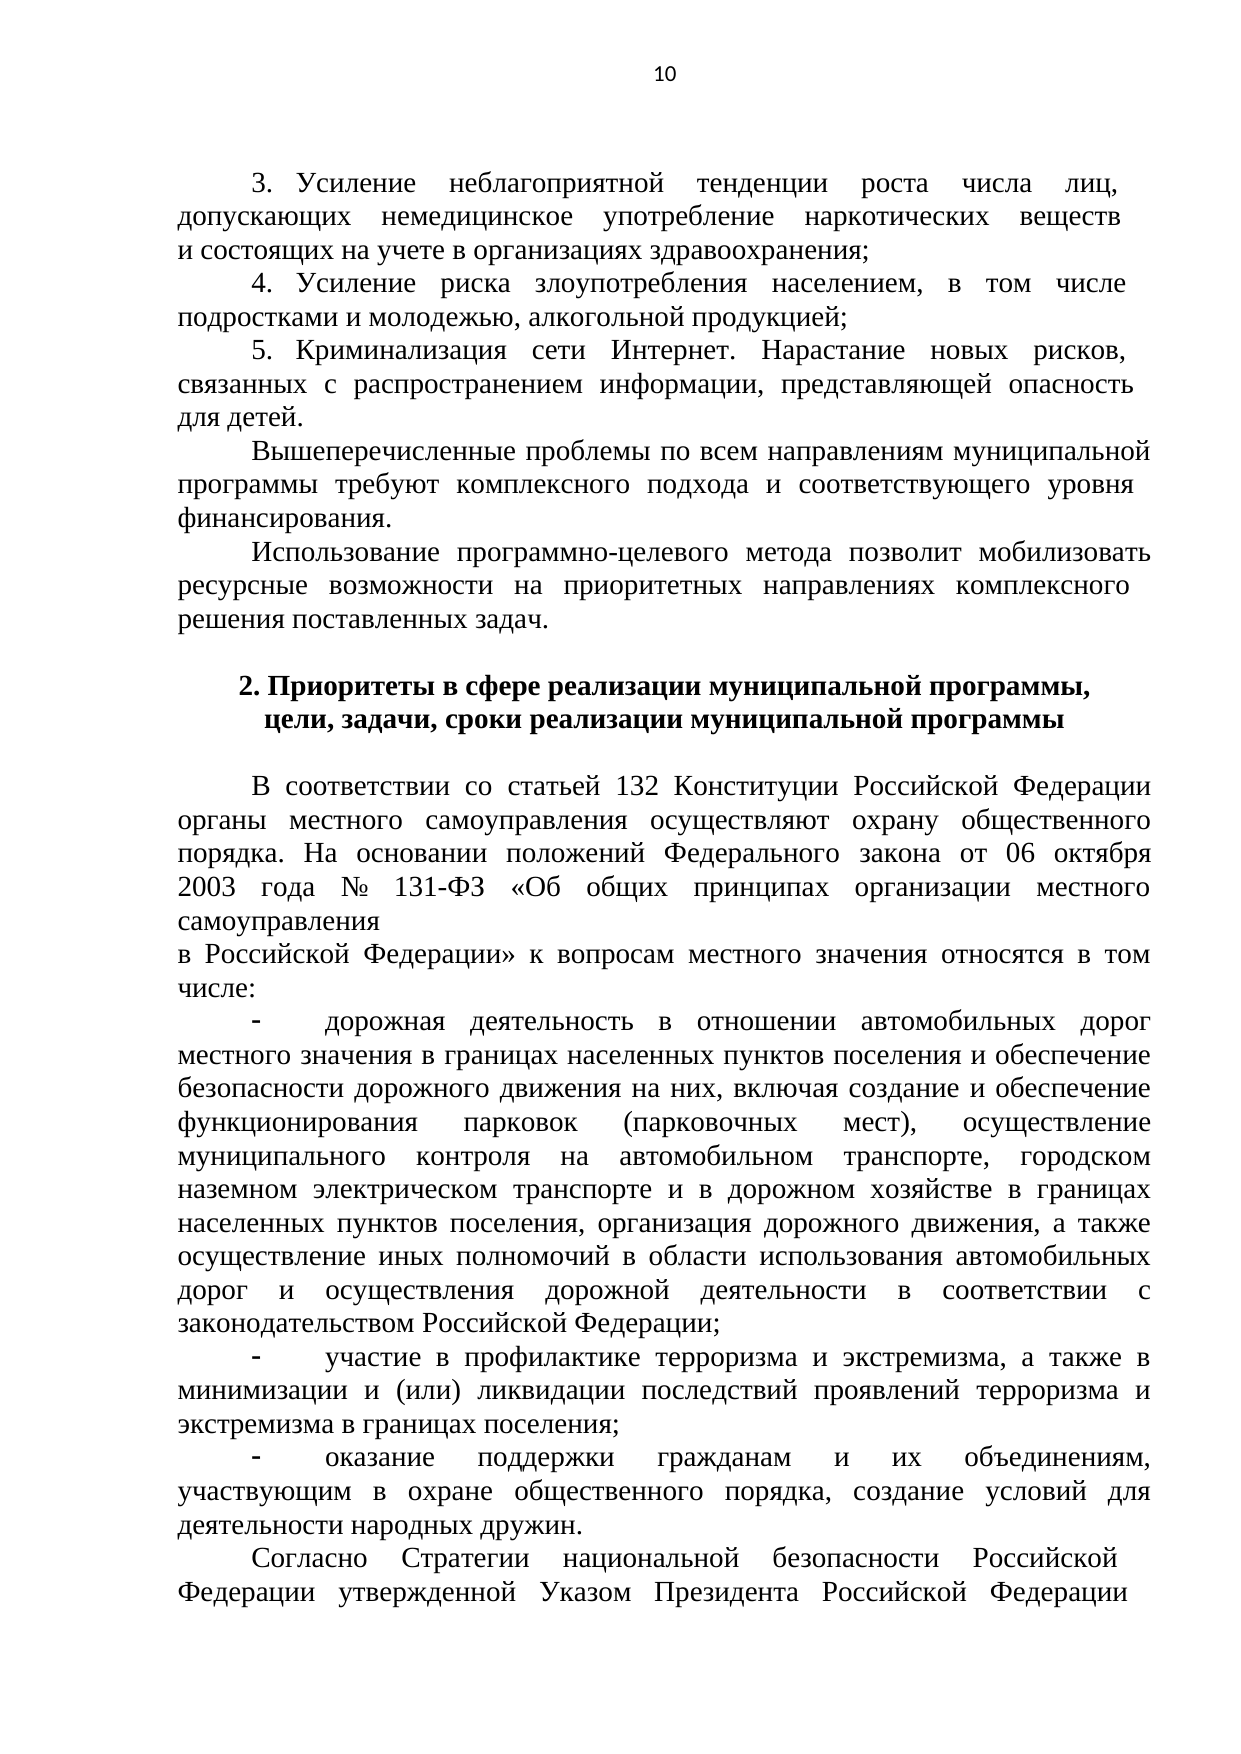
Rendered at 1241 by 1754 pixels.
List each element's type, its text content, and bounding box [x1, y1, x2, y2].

list участие в профилактике терроризма и экстремизма, а также в минимизации и (или) ликвидации последствий проявлений терроризма и экстремизма в границах поселения; [177, 1339, 1152, 1439]
list дорожная деятельность в отношении автомобильных дорог местного значения в границах населенных пунктов поселения и обеспечение безопасности дорожного движения на них, включая создание и обеспечение функционирования парковок (парковочных мест), осуществление муниципального контроля на автомобильном транспорте, городском наземном электрическом транспорте и в дорожном хозяйстве в границах населенных пунктов поселения, организация дорожного движения, а также осуществление иных полномочий в области использования автомобильных дорог и осуществления дорожной деятельности в соответствии с законодательством Российской Федерации; [177, 1003, 1152, 1339]
text Использование программно-целевого метода позволит мобилизовать ресурсные возможности на приоритетных направлениях комплексного решения поставленных задач. [177, 534, 1152, 634]
text цели, задачи, сроки реализации муниципальной программы [177, 701, 1152, 735]
list оказание поддержки гражданам и их объединениям, участвующим в охране общественного порядка, создание условий для деятельности народных дружин. [177, 1439, 1152, 1540]
text Вышеперечисленные проблемы по всем направлениям муниципальной программы требуют комплексного подхода и соответствующего уровня финансирования. [177, 433, 1152, 534]
list Усиление неблагоприятной тенденции роста числа лиц, допускающих немедицинское употребление наркотических веществ и состоящих на учете в организациях здравоохранения; [177, 165, 1152, 265]
list Усиление риска злоупотребления населением, в том числе подростками и молодежью, алкогольной продукцией; [177, 265, 1152, 332]
text В соответствии со статьей 132 Конституции Российской Федерации органы местного самоуправления осуществляют охрану общественного порядка. На основании положений Федерального закона от 06 октября 2003 года № 131-ФЗ «Об общих принципах организации местного самоуправления в Российской Федерации» к вопросам местного значения относятся в том числе: [177, 768, 1152, 1003]
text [177, 1540, 1152, 1607]
list Криминализация сети Интернет. Нарастание новых рисков, связанных с распространением информации, представляющей опасность для детей. [177, 332, 1152, 433]
text 2. Приоритеты в сфере реализации муниципальной программы, [177, 668, 1152, 701]
